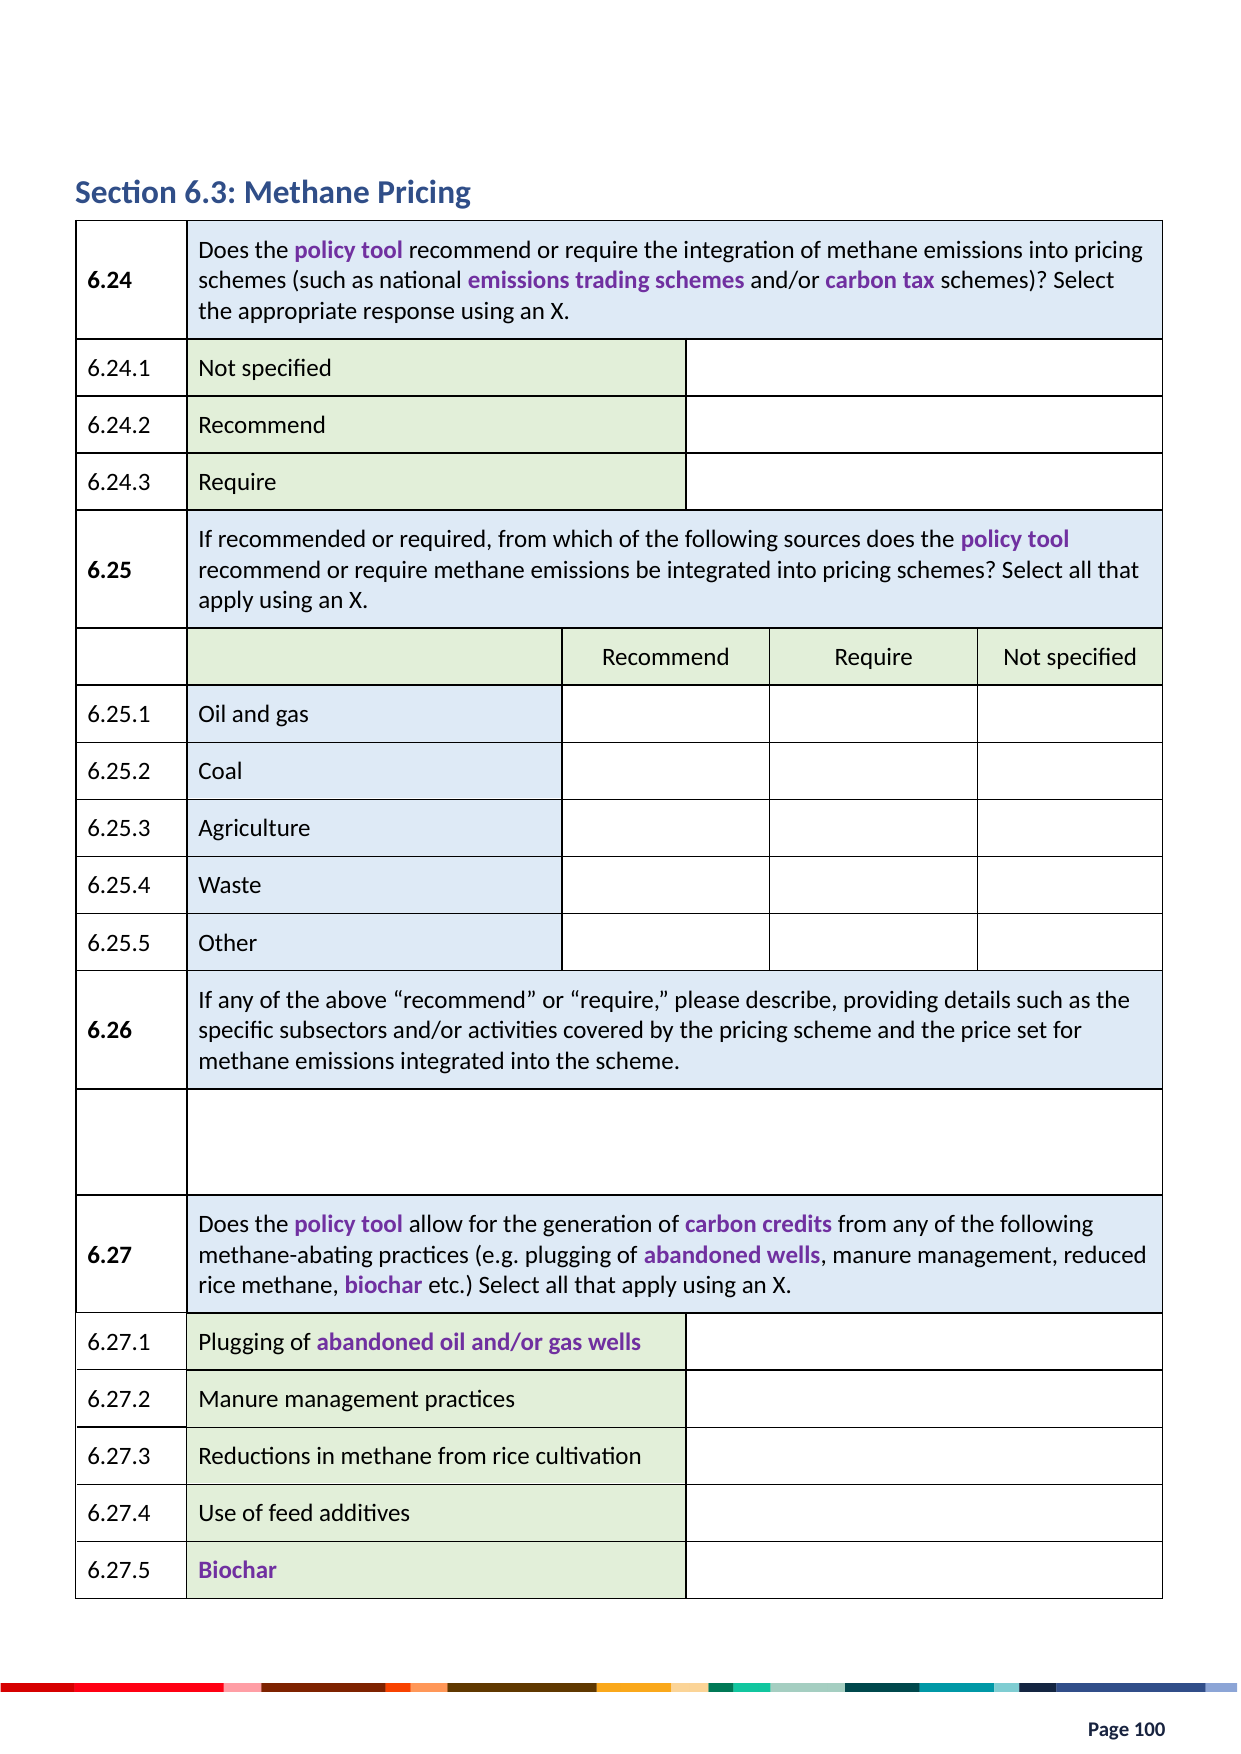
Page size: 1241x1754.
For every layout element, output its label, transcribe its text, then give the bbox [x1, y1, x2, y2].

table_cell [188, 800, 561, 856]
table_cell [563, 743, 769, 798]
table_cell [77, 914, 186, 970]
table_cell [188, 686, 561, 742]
picture [0, 1683, 1236, 1692]
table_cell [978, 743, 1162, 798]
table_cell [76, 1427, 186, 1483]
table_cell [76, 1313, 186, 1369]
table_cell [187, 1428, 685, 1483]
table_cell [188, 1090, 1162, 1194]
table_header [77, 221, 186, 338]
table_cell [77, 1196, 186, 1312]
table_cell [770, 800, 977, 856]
subtitle Section 6.3: Methane Pricing [75, 171, 1165, 211]
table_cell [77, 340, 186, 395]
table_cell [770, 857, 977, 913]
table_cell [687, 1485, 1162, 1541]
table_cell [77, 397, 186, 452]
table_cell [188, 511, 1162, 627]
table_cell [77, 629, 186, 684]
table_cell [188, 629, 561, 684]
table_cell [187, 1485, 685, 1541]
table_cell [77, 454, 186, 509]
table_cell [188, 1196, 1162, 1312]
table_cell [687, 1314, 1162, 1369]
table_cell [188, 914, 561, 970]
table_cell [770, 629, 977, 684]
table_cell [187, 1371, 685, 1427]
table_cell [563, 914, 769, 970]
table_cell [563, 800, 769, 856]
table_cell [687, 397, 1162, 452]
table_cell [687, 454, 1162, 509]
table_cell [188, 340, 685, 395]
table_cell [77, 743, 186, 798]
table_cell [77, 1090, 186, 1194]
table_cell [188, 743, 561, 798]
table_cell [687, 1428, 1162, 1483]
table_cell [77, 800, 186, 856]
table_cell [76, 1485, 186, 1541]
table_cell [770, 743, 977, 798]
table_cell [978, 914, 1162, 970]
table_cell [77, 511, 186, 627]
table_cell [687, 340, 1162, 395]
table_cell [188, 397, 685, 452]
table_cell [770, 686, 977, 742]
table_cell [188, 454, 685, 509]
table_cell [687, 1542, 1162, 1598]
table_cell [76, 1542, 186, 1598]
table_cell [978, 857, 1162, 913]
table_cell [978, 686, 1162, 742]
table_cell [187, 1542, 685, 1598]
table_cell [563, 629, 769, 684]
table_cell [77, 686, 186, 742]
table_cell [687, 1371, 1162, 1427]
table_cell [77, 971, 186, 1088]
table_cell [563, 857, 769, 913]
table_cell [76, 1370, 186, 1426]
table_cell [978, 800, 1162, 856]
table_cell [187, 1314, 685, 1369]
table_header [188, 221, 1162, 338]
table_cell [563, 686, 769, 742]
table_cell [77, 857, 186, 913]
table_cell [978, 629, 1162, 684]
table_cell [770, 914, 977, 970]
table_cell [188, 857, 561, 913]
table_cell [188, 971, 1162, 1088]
